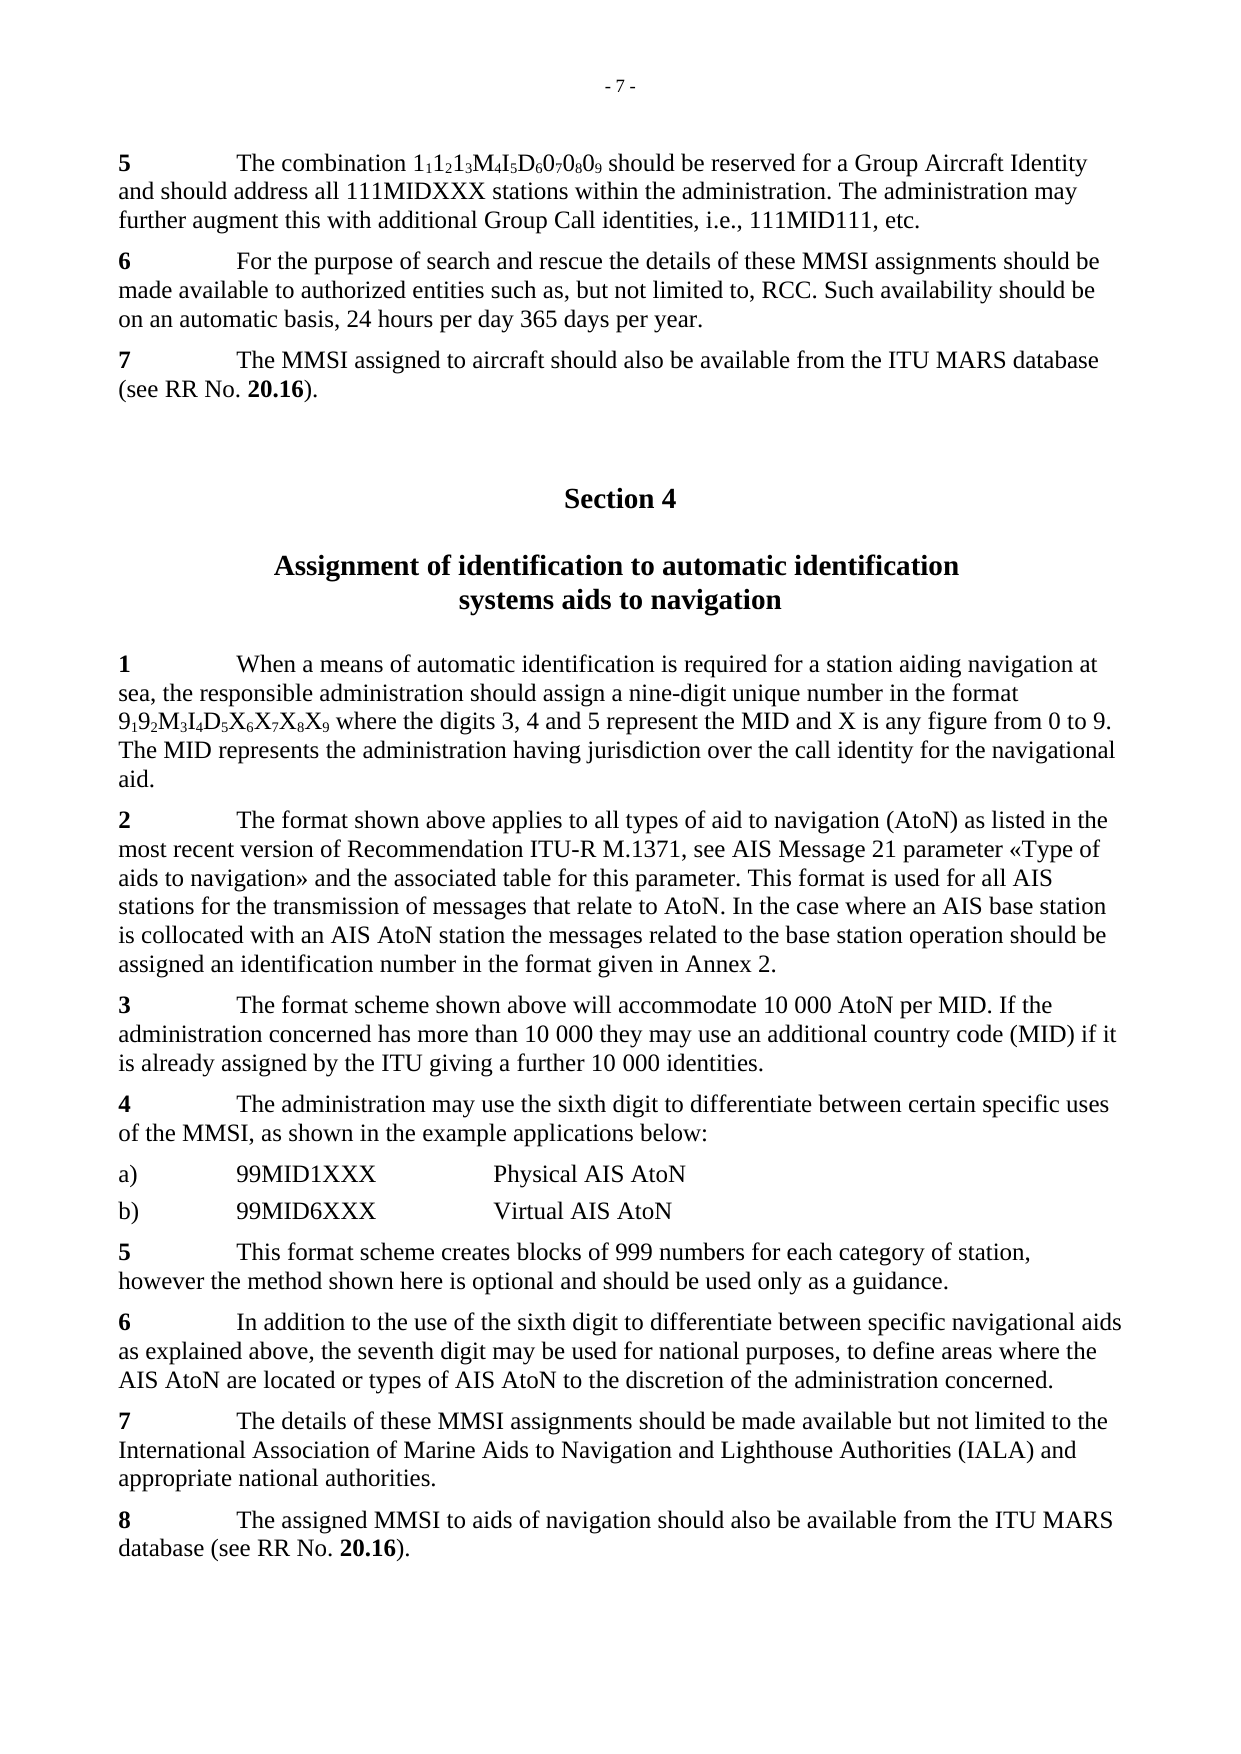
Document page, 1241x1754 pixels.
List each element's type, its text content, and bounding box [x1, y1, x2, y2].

text 6 For the purpose of search and rescue the details of these MMSI assignments should be made available to authorized entities such as, but not limited to, RCC. Such availability should be on an automatic basis, 24 hours per day 365 days per year. [118, 246, 1122, 333]
text 6 In addition to the use of the sixth digit to differentiate between specific navigational aids as explained above, the seventh digit may be used for national purposes, to define areas where the AIS AtoN are located or types of AIS AtoN to the discretion of the administration concerned. [118, 1307, 1122, 1393]
text b) 99MID6XXX Virtual AIS AtoN [118, 1196, 1122, 1225]
text 7 The details of these MMSI assignments should be made available but not limited to the International Association of Marine Aids to Navigation and Lighthouse Authorities (IALA) and appropriate national authorities. [118, 1406, 1122, 1492]
text a) 99MID1XXX Physical AIS AtoN [118, 1159, 1122, 1188]
text 4 The administration may use the sixth digit to differentiate between certain specific uses of the MMSI, as shown in the example applications below: [118, 1089, 1122, 1146]
text 1 When a means of automatic identification is required for a station aiding navigation at sea, the responsible administration should assign a nine-digit unique number in the format 9192M3I4D5X6X7X8X9 where the digits 3, 4 and 5 represent the MID and X is any figure from 0 to 9. The MID represents the administration having jurisdiction over the call identity for the navigational aid. [118, 649, 1122, 793]
text 5 The combination 111213M4I5D6070809 should be reserved for a Group Aircraft Identity and should address all 111MIDXXX stations within the administration. The administration may further augment this with additional Group Call identities, i.e., 111MID111, etc. [118, 148, 1122, 234]
text 2 The format shown above applies to all types of aid to navigation (AtoN) as listed in the most recent version of Recommendation ITU-R M.1371, see AIS Message 21 parameter «Type of aids to navigation» and the associated table for this parameter. This format is used for all AIS stations for the transmission of messages that relate to AtoN. In the case where an AIS base station is collocated with an AIS AtoN station the messages related to the base station operation should be assigned an identification number in the format given in Annex 2. [118, 805, 1122, 978]
text Section 4 Assignment of identification to automatic identification systems aids to navigation [118, 481, 1122, 616]
text 7 The MMSI assigned to aircraft should also be available from the ITU MARS database (see RR No. 20.16). [118, 345, 1122, 403]
text 8 The assigned MMSI to aids of navigation should also be available from the ITU MARS database (see RR No. 20.16). [118, 1505, 1122, 1562]
text 3 The format scheme shown above will accommodate 10 000 AtoN per MID. If the administration concerned has more than 10 000 they may use an additional country code (MID) if it is already assigned by the ITU giving a further 10 000 identities. [118, 990, 1122, 1076]
text 5 This format scheme creates blocks of 999 numbers for each category of station, however the method shown here is optional and should be used only as a guidance. [118, 1237, 1122, 1295]
